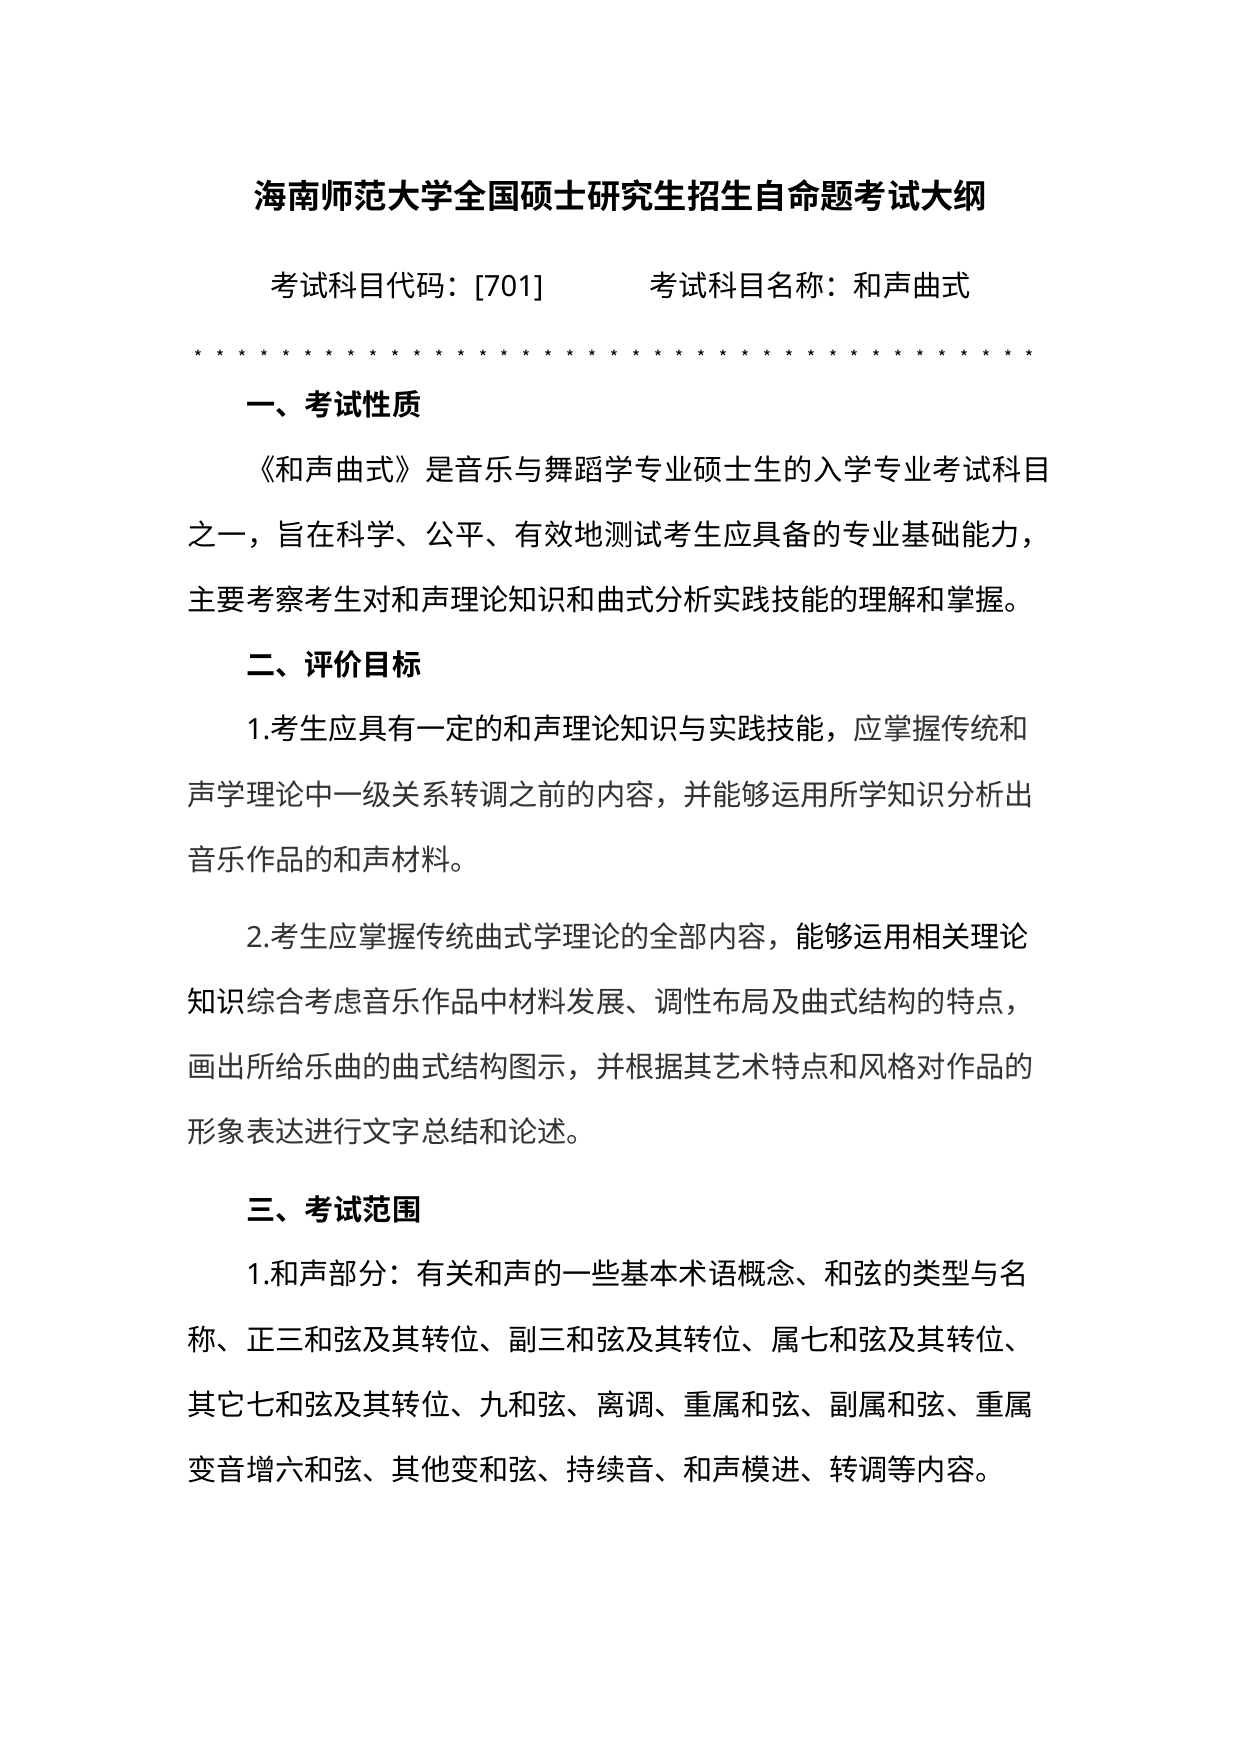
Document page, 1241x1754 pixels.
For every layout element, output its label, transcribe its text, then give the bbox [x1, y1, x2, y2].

text 1.考生应具有一定的和声理论知识与实践技能，应掌握传统和声学理论中一级关系转调之前的内容，并能够运用所学知识分析出音乐作品的和声材料。 [187, 695, 1053, 890]
text 《和声曲式》是音乐与舞蹈学专业硕士生的入学专业考试科目之一，旨在科学、公平、有效地测试考生应具备的专业基础能力，主要考察考生对和声理论知识和曲式分析实践技能的理解和掌握。 [187, 435, 1053, 630]
text 海南师范大学全国硕士研究生招生自命题考试大纲 [187, 162, 1053, 227]
text 考试科目代码：[701] 考试科目名称：和声曲式 [187, 251, 1053, 316]
text 三、考试范围 [187, 1175, 1053, 1240]
text 一、考试性质 [187, 370, 1053, 435]
text 2.考生应掌握传统曲式学理论的全部内容，能够运用相关理论知识综合考虑音乐作品中材料发展、调性布局及曲式结构的特点，画出所给乐曲的曲式结构图示，并根据其艺术特点和风格对作品的形象表达进行文字总结和论述。 [187, 902, 1053, 1162]
text ﹡﹡﹡﹡﹡﹡﹡﹡﹡﹡﹡﹡﹡﹡﹡﹡﹡﹡﹡﹡﹡﹡﹡﹡﹡﹡﹡﹡﹡﹡﹡﹡﹡﹡﹡﹡﹡﹡﹡ [187, 337, 1053, 370]
text 二、评价目标 [187, 630, 1053, 695]
text 1.和声部分：有关和声的一些基本术语概念、和弦的类型与名称、正三和弦及其转位、副三和弦及其转位、属七和弦及其转位、其它七和弦及其转位、九和弦、离调、重属和弦、副属和弦、重属变音增六和弦、其他变和弦、持续音、和声模进、转调等内容。 [187, 1240, 1053, 1500]
